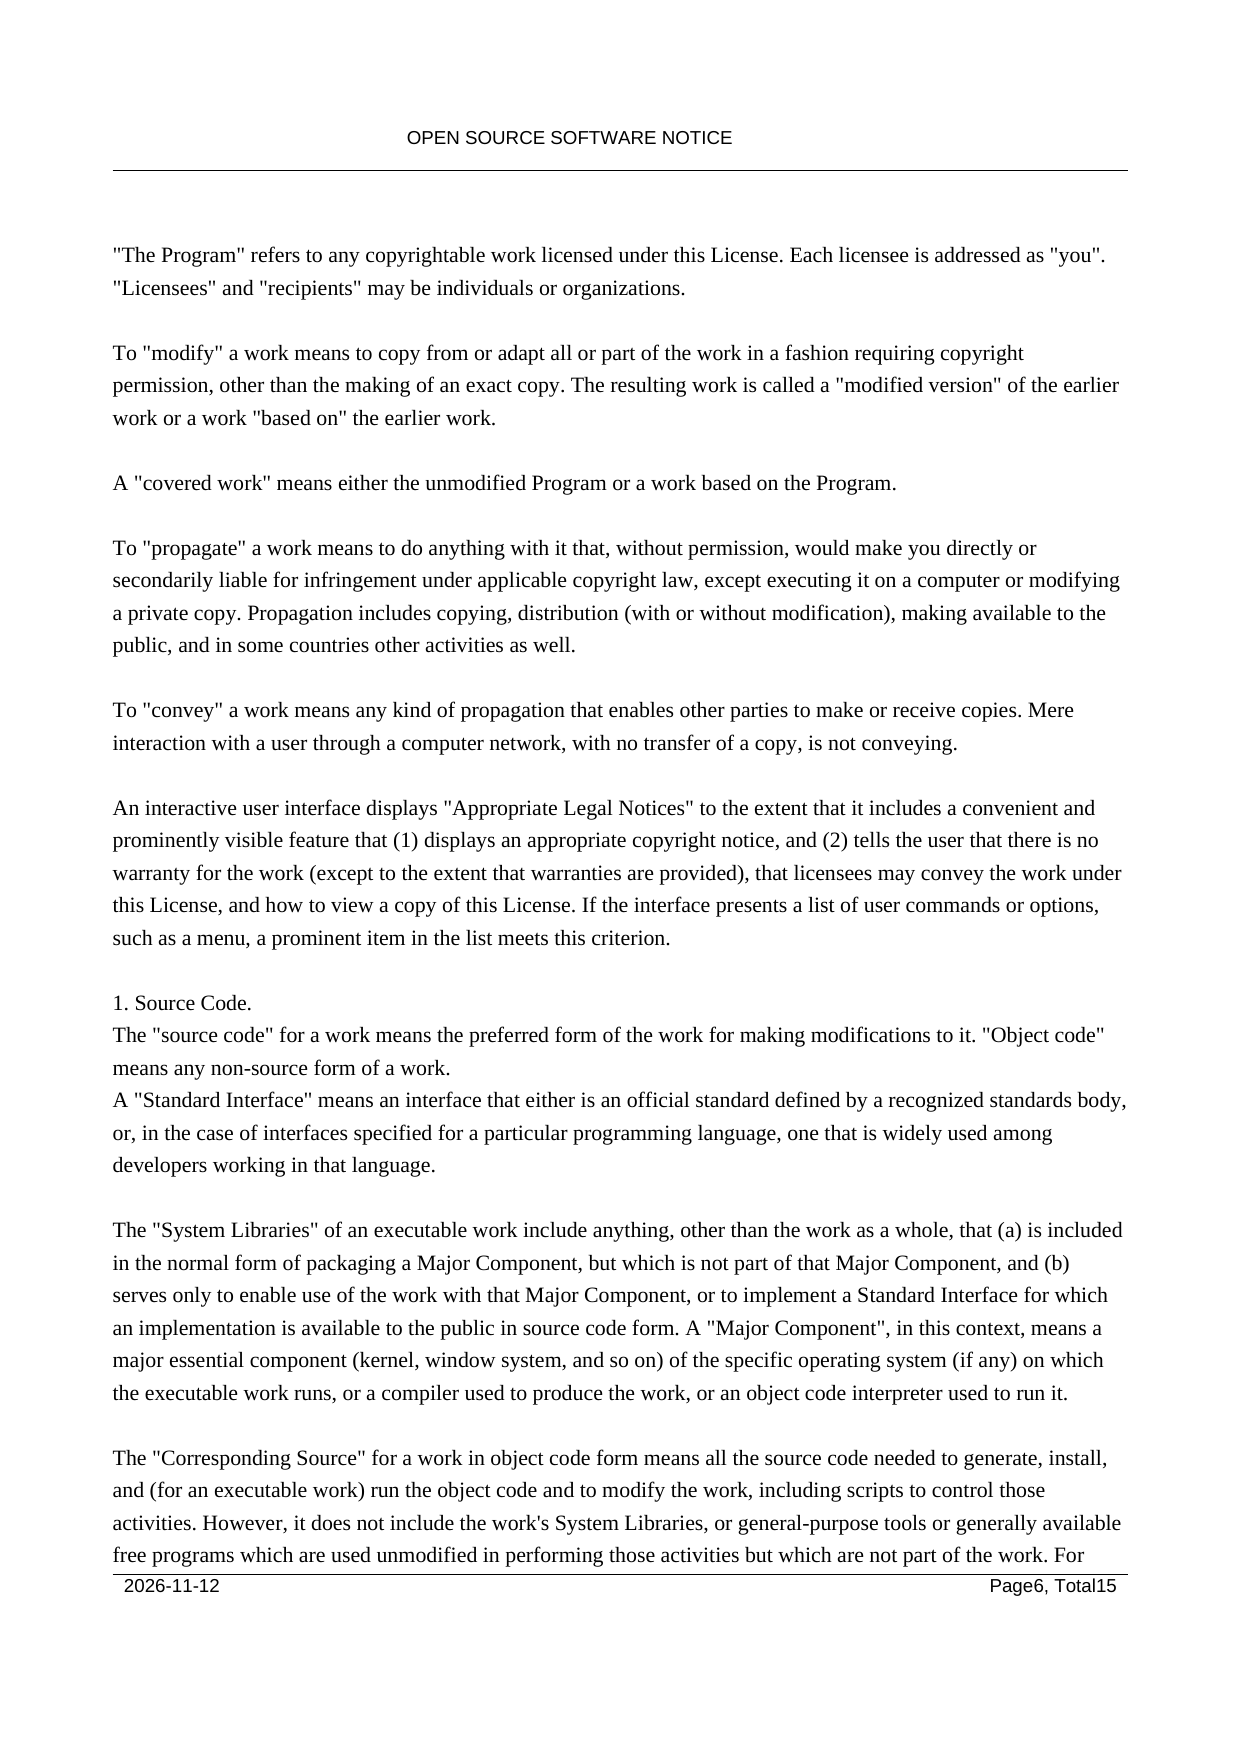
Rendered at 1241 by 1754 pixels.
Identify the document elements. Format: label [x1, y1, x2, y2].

text [112, 206, 1128, 1571]
